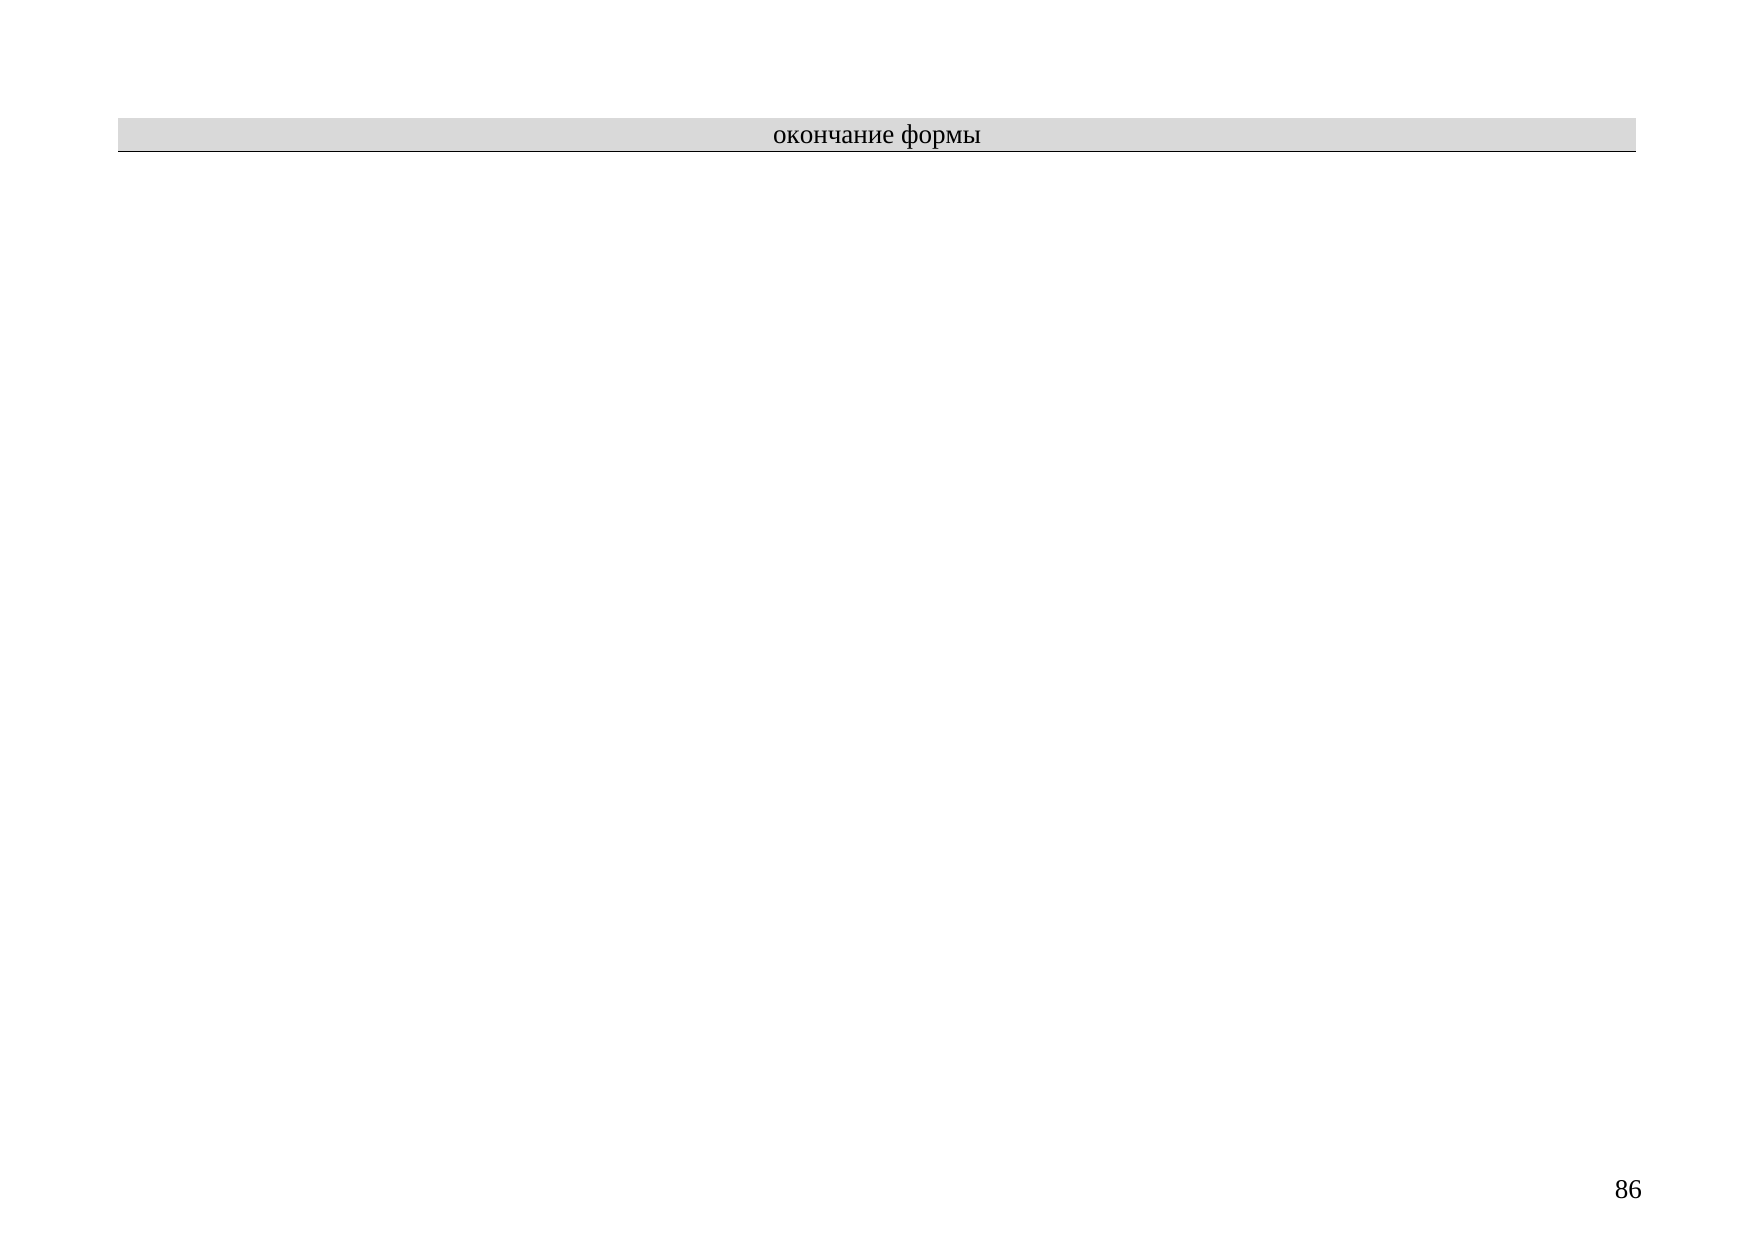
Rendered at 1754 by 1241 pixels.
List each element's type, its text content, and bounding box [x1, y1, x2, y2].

text окончание формы [118, 118, 1636, 151]
